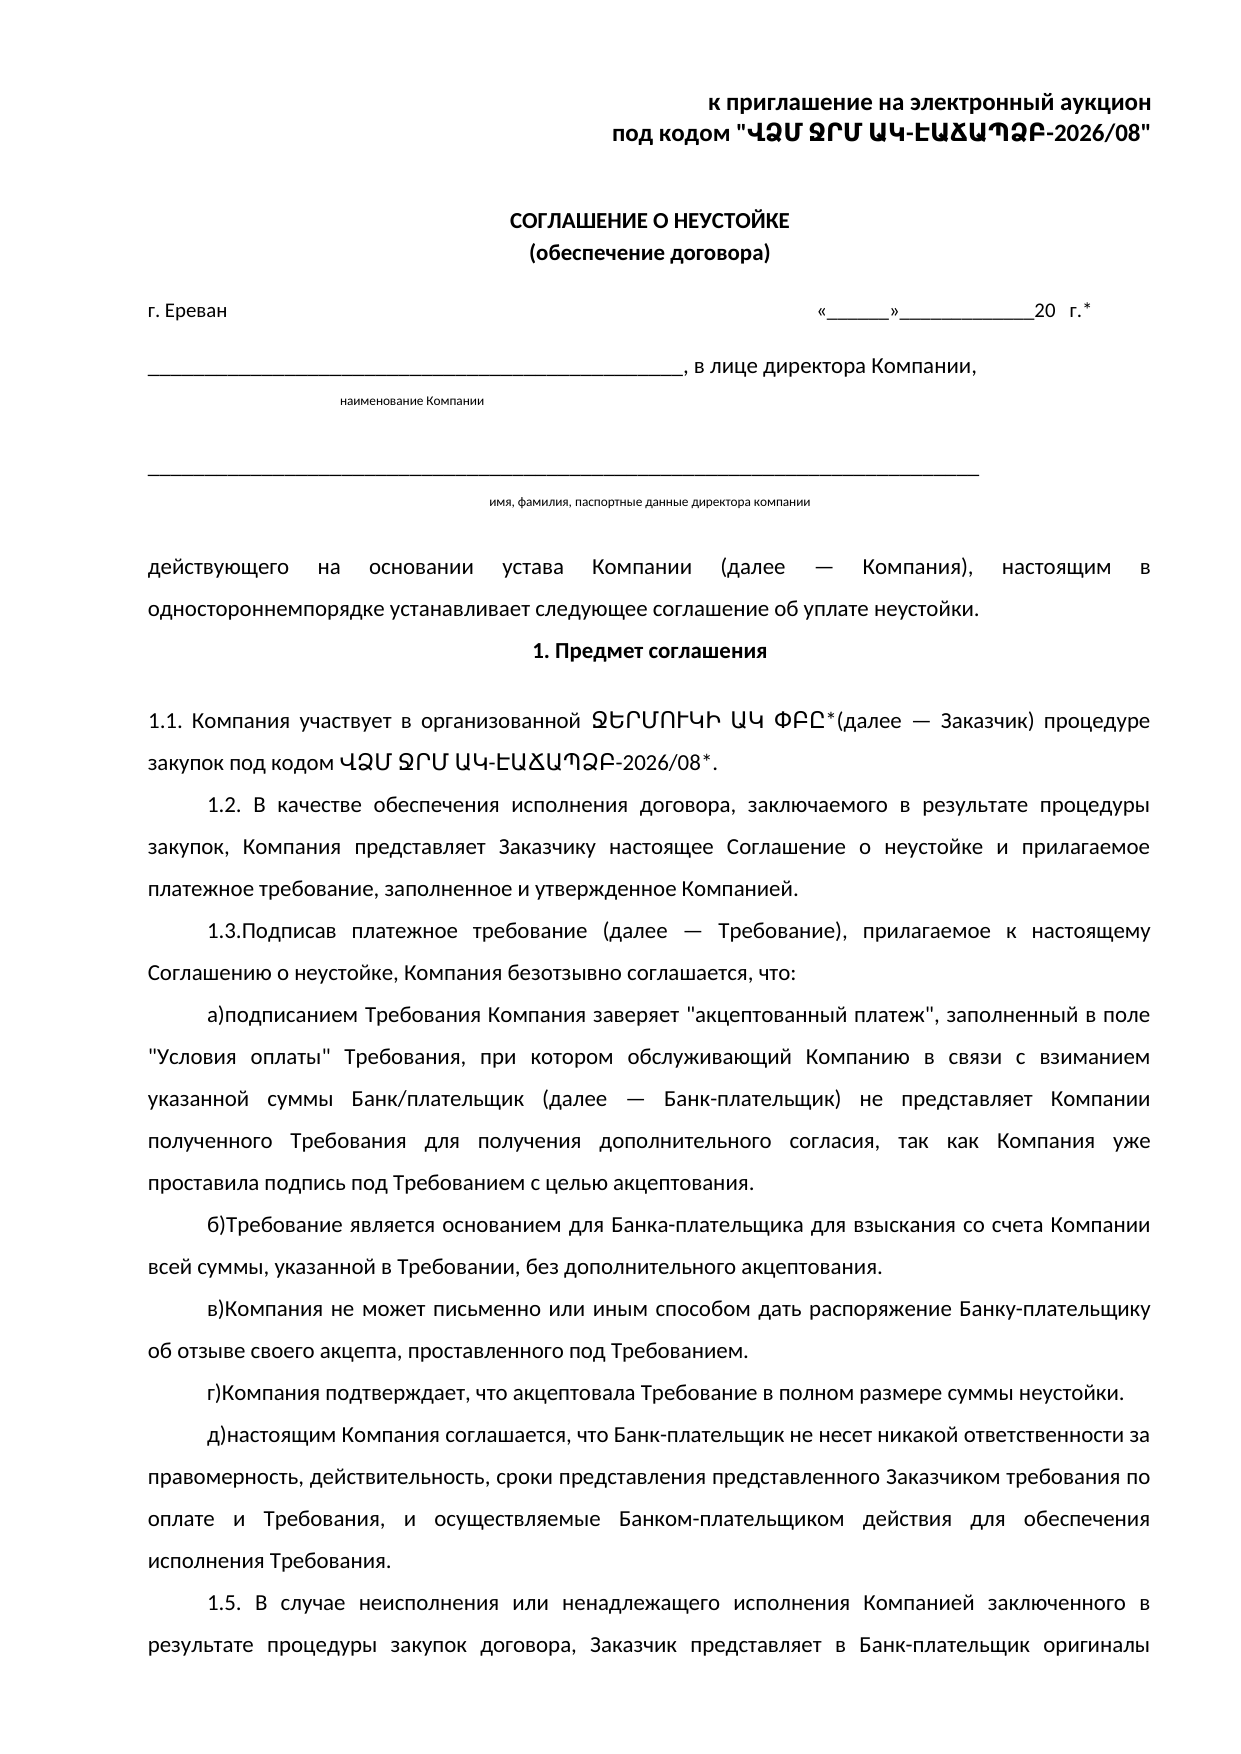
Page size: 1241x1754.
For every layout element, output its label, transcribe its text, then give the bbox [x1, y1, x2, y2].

table_header «______»_____________20 г.* [635, 297, 1104, 351]
text СОГЛАШЕНИЕ О НЕУСТОЙКЕ [148, 206, 1152, 234]
text д)настоящим Компания соглашается, что Банк-плательщик не несет никакой ответственности за правомерность, действительность, сроки представления представленного Заказчиком требования по оплате и Требования, и осуществляемые Банком-плательщиком действия для обеспечения исполнения Требования. [148, 1420, 1152, 1574]
text (обеспечение договора) [148, 238, 1152, 266]
text 1.3.Подписав платежное требование (далее — Требование), прилагаемое к настоящему Соглашению о неустойке, Компания безотзывно соглашается, что: [148, 916, 1152, 986]
text г)Компания подтверждает, что акцептовала Требование в полном размере суммы неустойки. [148, 1378, 1152, 1406]
text имя, фамилия, паспортные данные директора компании [148, 494, 1152, 522]
text действующего на основании устава Компании (далее — Компания), настоящим в одностороннемпорядке устанавливает следующее соглашение об уплате неустойки. [148, 552, 1152, 622]
text б)Требование является основанием для Банка-плательщика для взыскания со счета Компании всей суммы, указанной в Требовании, без дополнительного акцептования. [148, 1210, 1152, 1280]
text наименование Компании [340, 393, 1152, 421]
text под кодом "ՎՁՄ ՋՐՄ ԱԿ-ԷԱՃԱՊՁԲ-2026/08" [148, 117, 1152, 147]
text _______________________________________________, в лице директора Компании, [148, 351, 1152, 379]
table_header г. Ереван [136, 297, 635, 351]
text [148, 1588, 1152, 1658]
text 1. Предмет соглашения [148, 636, 1152, 664]
text к приглашение на электронный аукцион [177, 86, 1152, 117]
text 1.2. В качестве обеспечения исполнения договора, заключаемого в результате процедуры закупок, Компания представляет Заказчику настоящее Соглашение о неустойке и прилагаемое платежное требование, заполненное и утвержденное Компанией. [148, 790, 1152, 902]
text а)подписанием Требования Компания заверяет "акцептованный платеж", заполненный в поле "Условия оплаты" Требования, при котором обслуживающий Компанию в связи с взиманием указанной суммы Банк/плательщик (далее — Банк-плательщик) не представляет Компании полученного Требования для получения дополнительного согласия, так как Компания уже проставила подпись под Требованием с целью акцептования. [148, 1000, 1152, 1196]
text _________________________________________________________________________ [148, 452, 1152, 480]
text 1.1. Компания участвует в организованной ՋԵՐՄՈՒԿԻ ԱԿ ՓԲԸ*(далее — Заказчик) процедуре закупок под кодом ՎՁՄ ՋՐՄ ԱԿ-ԷԱՃԱՊՁԲ-2026/08*. [148, 706, 1152, 776]
text в)Компания не может письменно или иным способом дать распоряжение Банку-плательщику об отзыве своего акцепта, проставленного под Требованием. [148, 1294, 1152, 1364]
